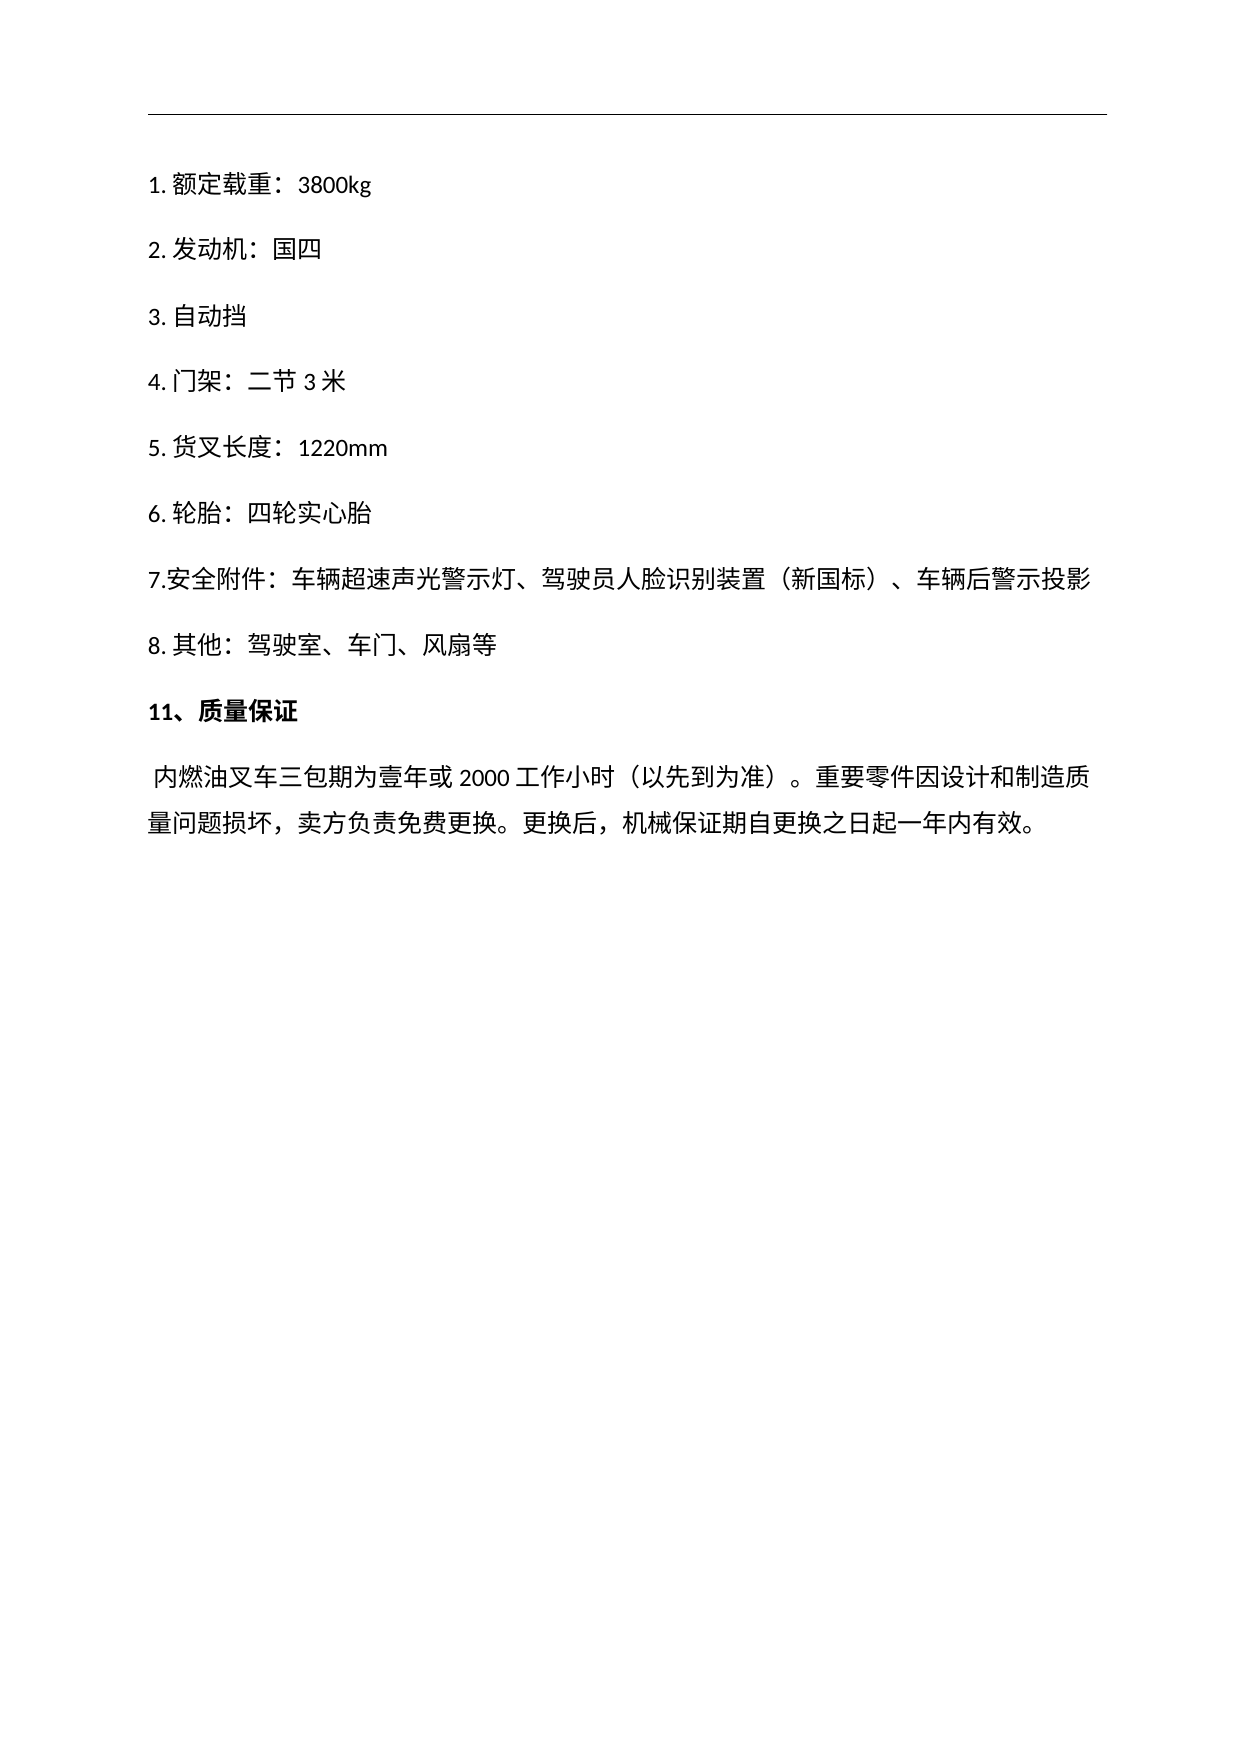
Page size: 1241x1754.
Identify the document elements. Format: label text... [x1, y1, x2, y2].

text 8. 其他：驾驶室、车门、风扇等 [148, 624, 1107, 664]
text 11、质量保证 [148, 690, 1107, 729]
text 4. 门架：二节 3 米 [148, 360, 1107, 400]
text 6. 轮胎：四轮实心胎 [148, 492, 1107, 532]
text 3. 自动挡 [148, 294, 1107, 334]
text 内燃油叉车三包期为壹年或 2000 工作小时（以先到为准）。重要零件因设计和制造质量问题损坏，卖方负责免费更换。更换后，机械保证期自更换之日起一年内有效。 [148, 756, 1107, 841]
text 7.安全附件：车辆超速声光警示灯、驾驶员人脸识别装置（新国标）、车辆后警示投影 [148, 558, 1107, 598]
text 5. 货叉长度：1220mm [148, 426, 1107, 466]
text 2. 发动机：国四 [148, 228, 1107, 268]
text 1. 额定载重：3800kg [148, 162, 1107, 202]
